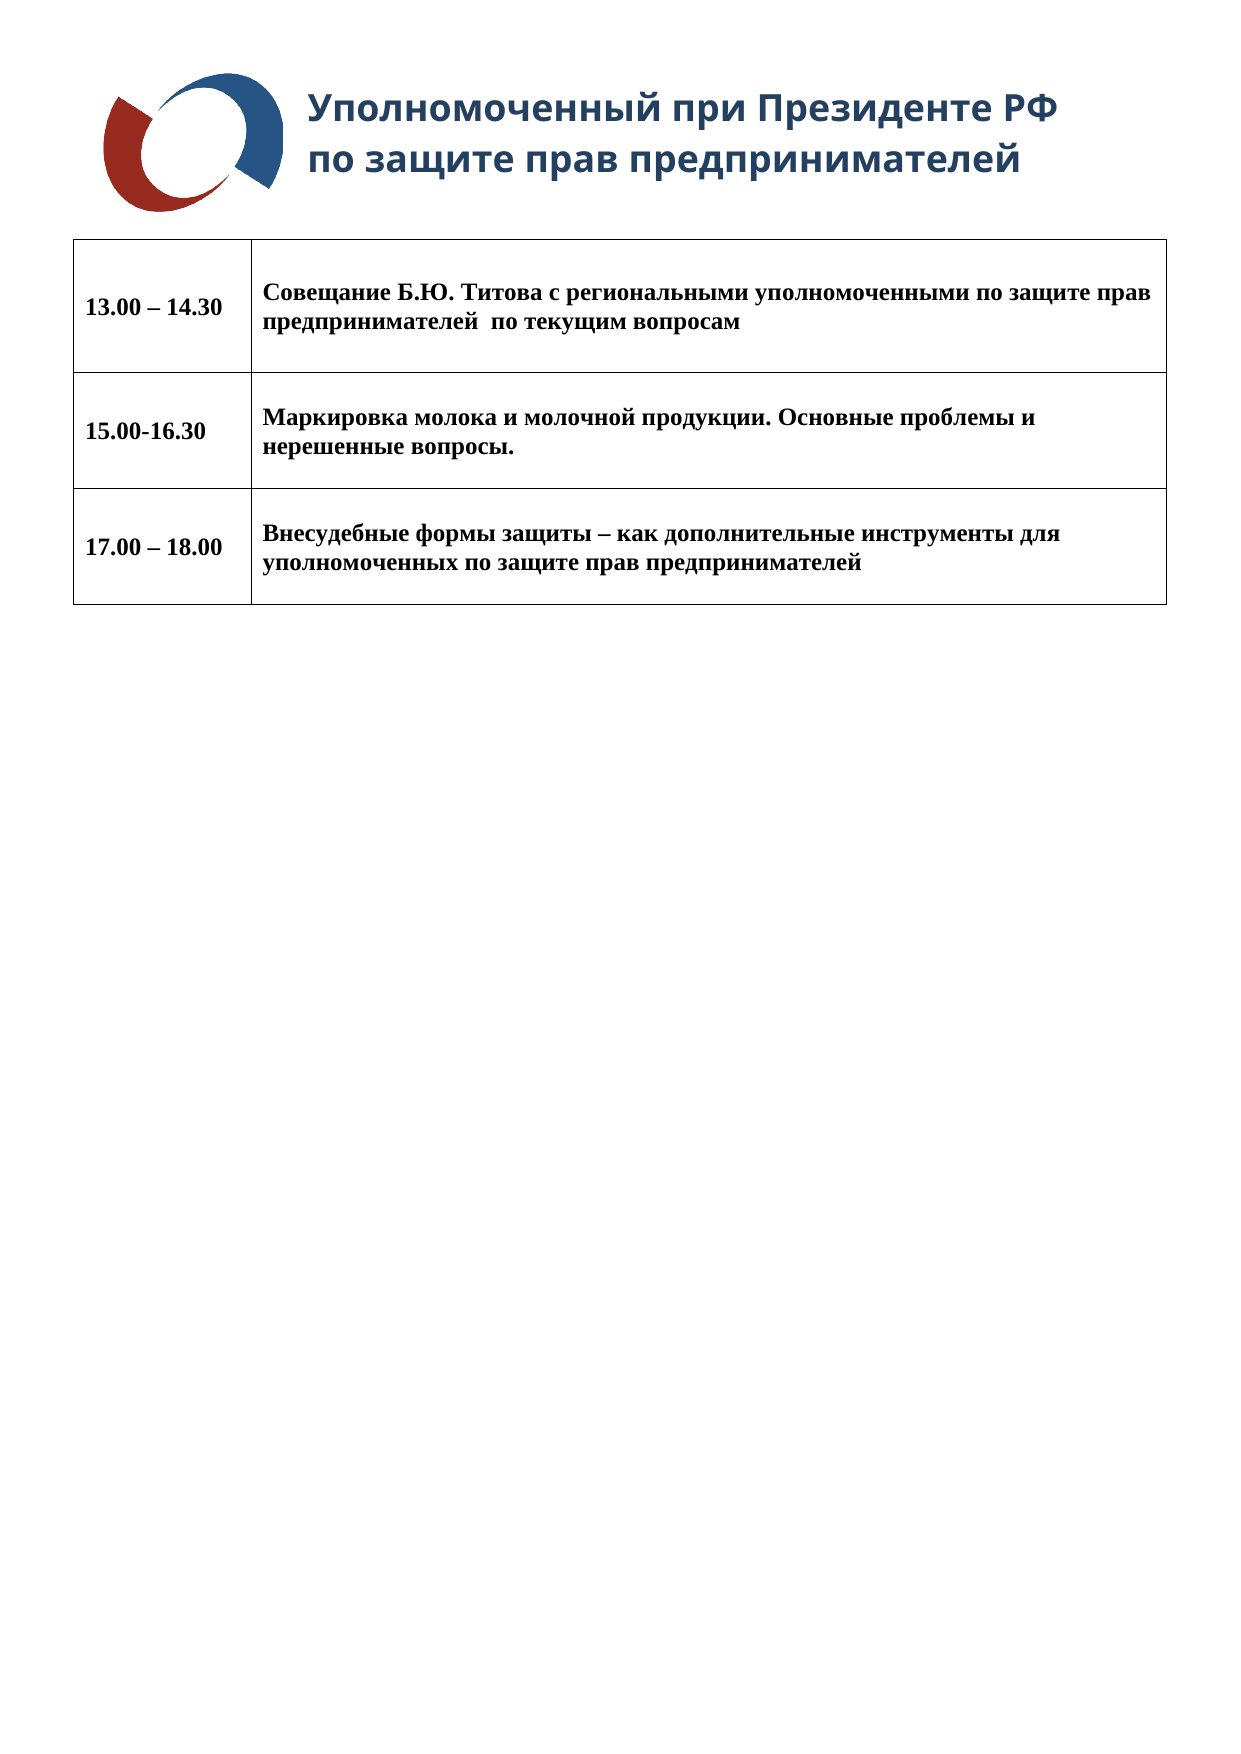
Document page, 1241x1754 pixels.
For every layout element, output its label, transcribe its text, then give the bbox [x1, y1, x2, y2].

table_cell 17.00 – 18.00 [74, 489, 251, 604]
table_cell Маркировка молока и молочной продукции. Основные проблемы и нерешенные вопросы. [252, 373, 1166, 488]
picture [103, 73, 283, 212]
table_cell 13.00 – 14.30 [74, 240, 251, 372]
table_cell 15.00-16.30 [74, 373, 251, 488]
table_cell Внесудебные формы защиты – как дополнительные инструменты для уполномоченных по защите прав предпринимателей [252, 489, 1166, 604]
table_cell Совещание Б.Ю. Титова с региональными уполномоченными по защите прав предпринимателей по текущим вопросам [252, 240, 1166, 372]
